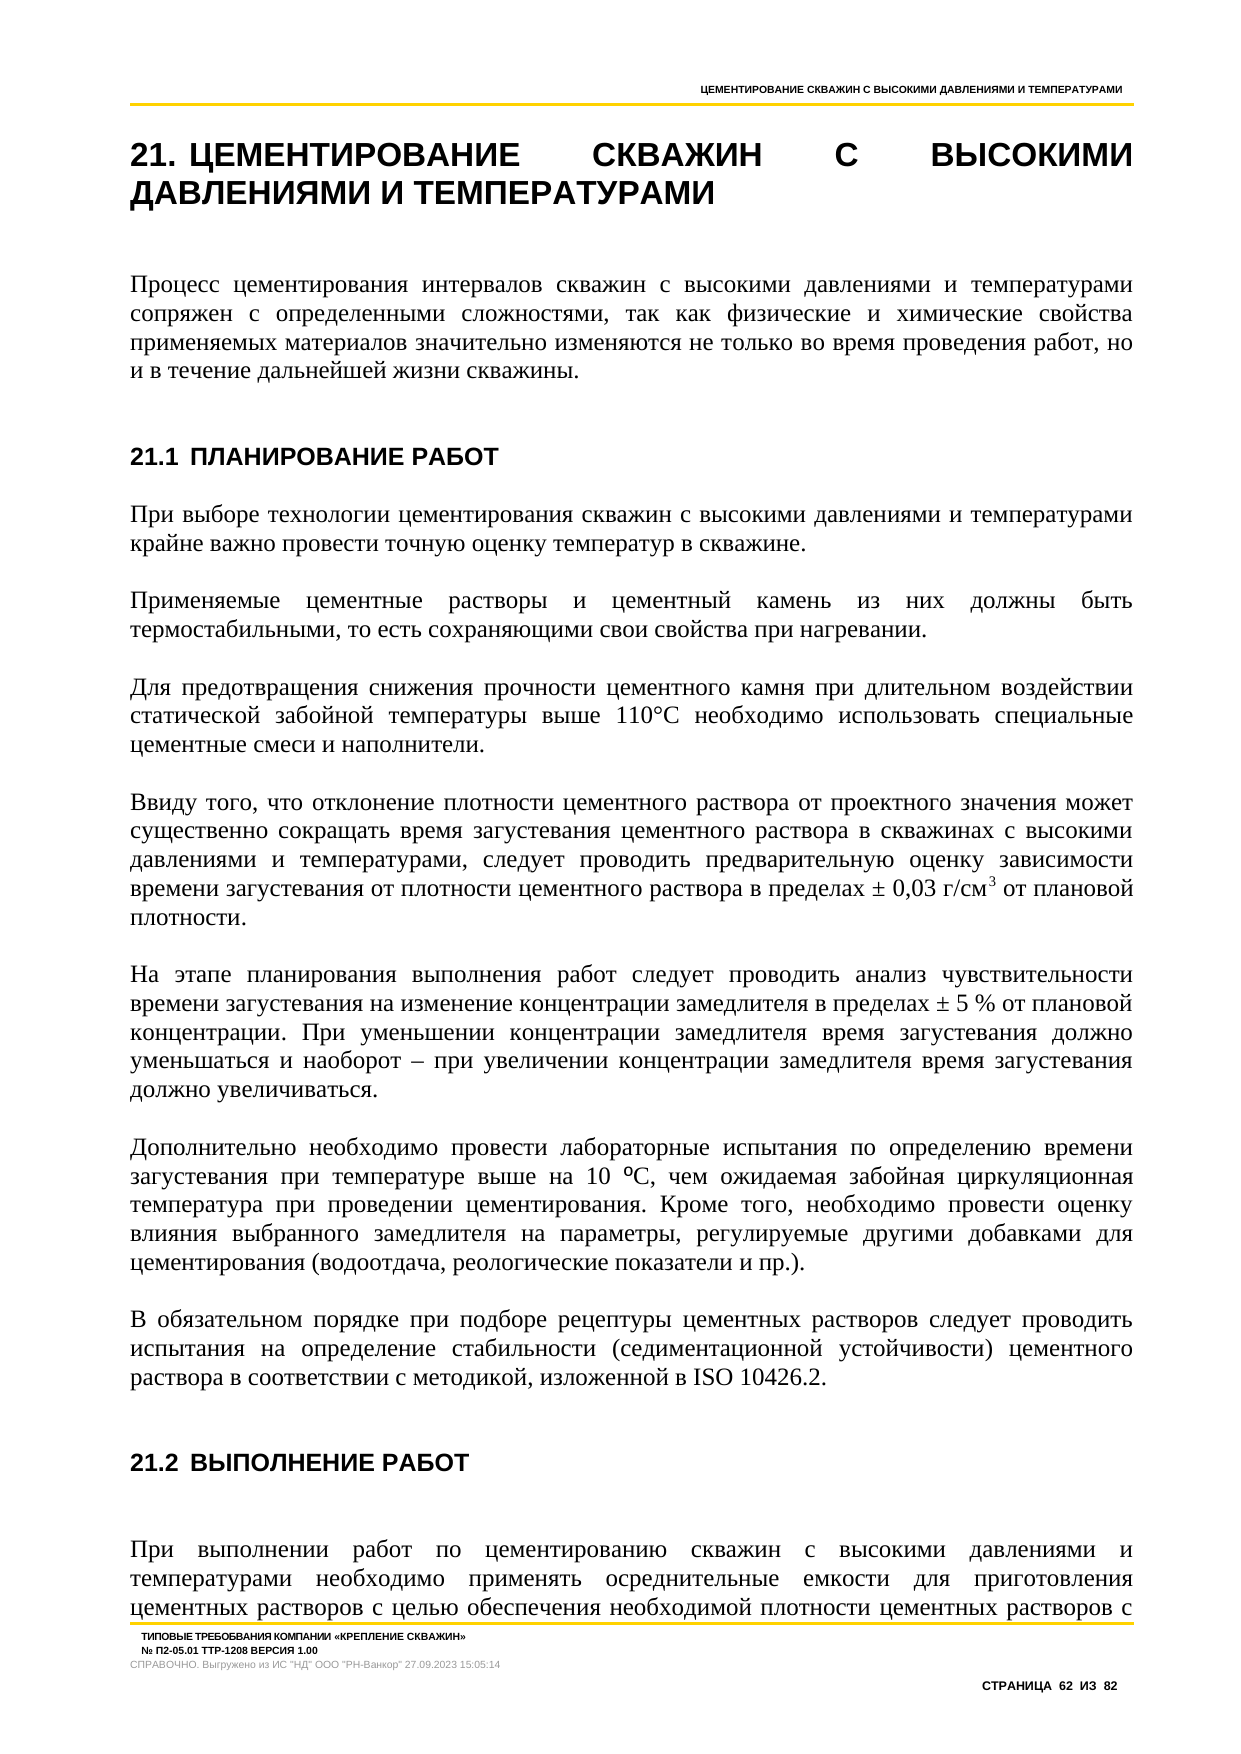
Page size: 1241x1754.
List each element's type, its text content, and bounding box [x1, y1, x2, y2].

text ВЫПОЛНЕНИЕ РАБОТ [130, 1448, 1134, 1477]
text Дополнительно необходимо провести лабораторные испытания по определению времени загустевания при температуре выше на 10 ºС, чем ожидаемая забойная циркуляционная температура при проведении цементирования. Кроме того, необходимо провести оценку влияния выбранного замедлителя на параметры, регулируемые другими добавками для цементирования (водоотдача, реологические показатели и пр.). [130, 1132, 1134, 1276]
text В обязательном порядке при подборе рецептуры цементных растворов следует проводить испытания на определение стабильности (седиментационной устойчивости) цементного раствора в соответствии с методикой, изложенной в ISO 10426.2. [130, 1304, 1134, 1391]
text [130, 1534, 1134, 1621]
text ПЛАНИРОВАНИЕ РАБОТ [130, 442, 1134, 471]
text При выборе технологии цементирования скважин с высокими давлениями и температурами крайне важно провести точную оценку температур в скважине. [130, 499, 1134, 557]
text Для предотвращения снижения прочности цементного камня при длительном воздействии статической забойной температуры выше 110°С необходимо использовать специальные цементные смеси и наполнители. [130, 672, 1134, 758]
text Процесс цементирования интервалов скважин с высокими давлениями и температурами сопряжен с определенными сложностями, так как физические и химические свойства применяемых материалов значительно изменяются не только во время проведения работ, но и в течение дальнейшей жизни скважины. [130, 269, 1134, 384]
text На этапе планирования выполнения работ следует проводить анализ чувствительности времени загустевания на изменение концентрации замедлителя в пределах ± 5 % от плановой концентрации. При уменьшении концентрации замедлителя время загустевания должно уменьшаться и наоборот – при увеличении концентрации замедлителя время загустевания должно увеличиваться. [130, 959, 1134, 1103]
text ЦЕМЕНТИРОВАНИЕ СКВАЖИН С ВЫСОКИМИ ДАВЛЕНИЯМИ И ТЕМПЕРАТУРАМИ [130, 135, 1134, 212]
text Ввиду того, что отклонение плотности цементного раствора от проектного значения может существенно сокращать время загустевания цементного раствора в скважинах с высокими давлениями и температурами, следует проводить предварительную оценку зависимости времени загустевания от плотности цементного раствора в пределах ± 0,03 г/см3 от плановой плотности. [130, 787, 1134, 931]
text Применяемые цементные растворы и цементный камень из них должны быть термостабильными, то есть сохраняющими свои свойства при нагревании. [130, 586, 1134, 643]
